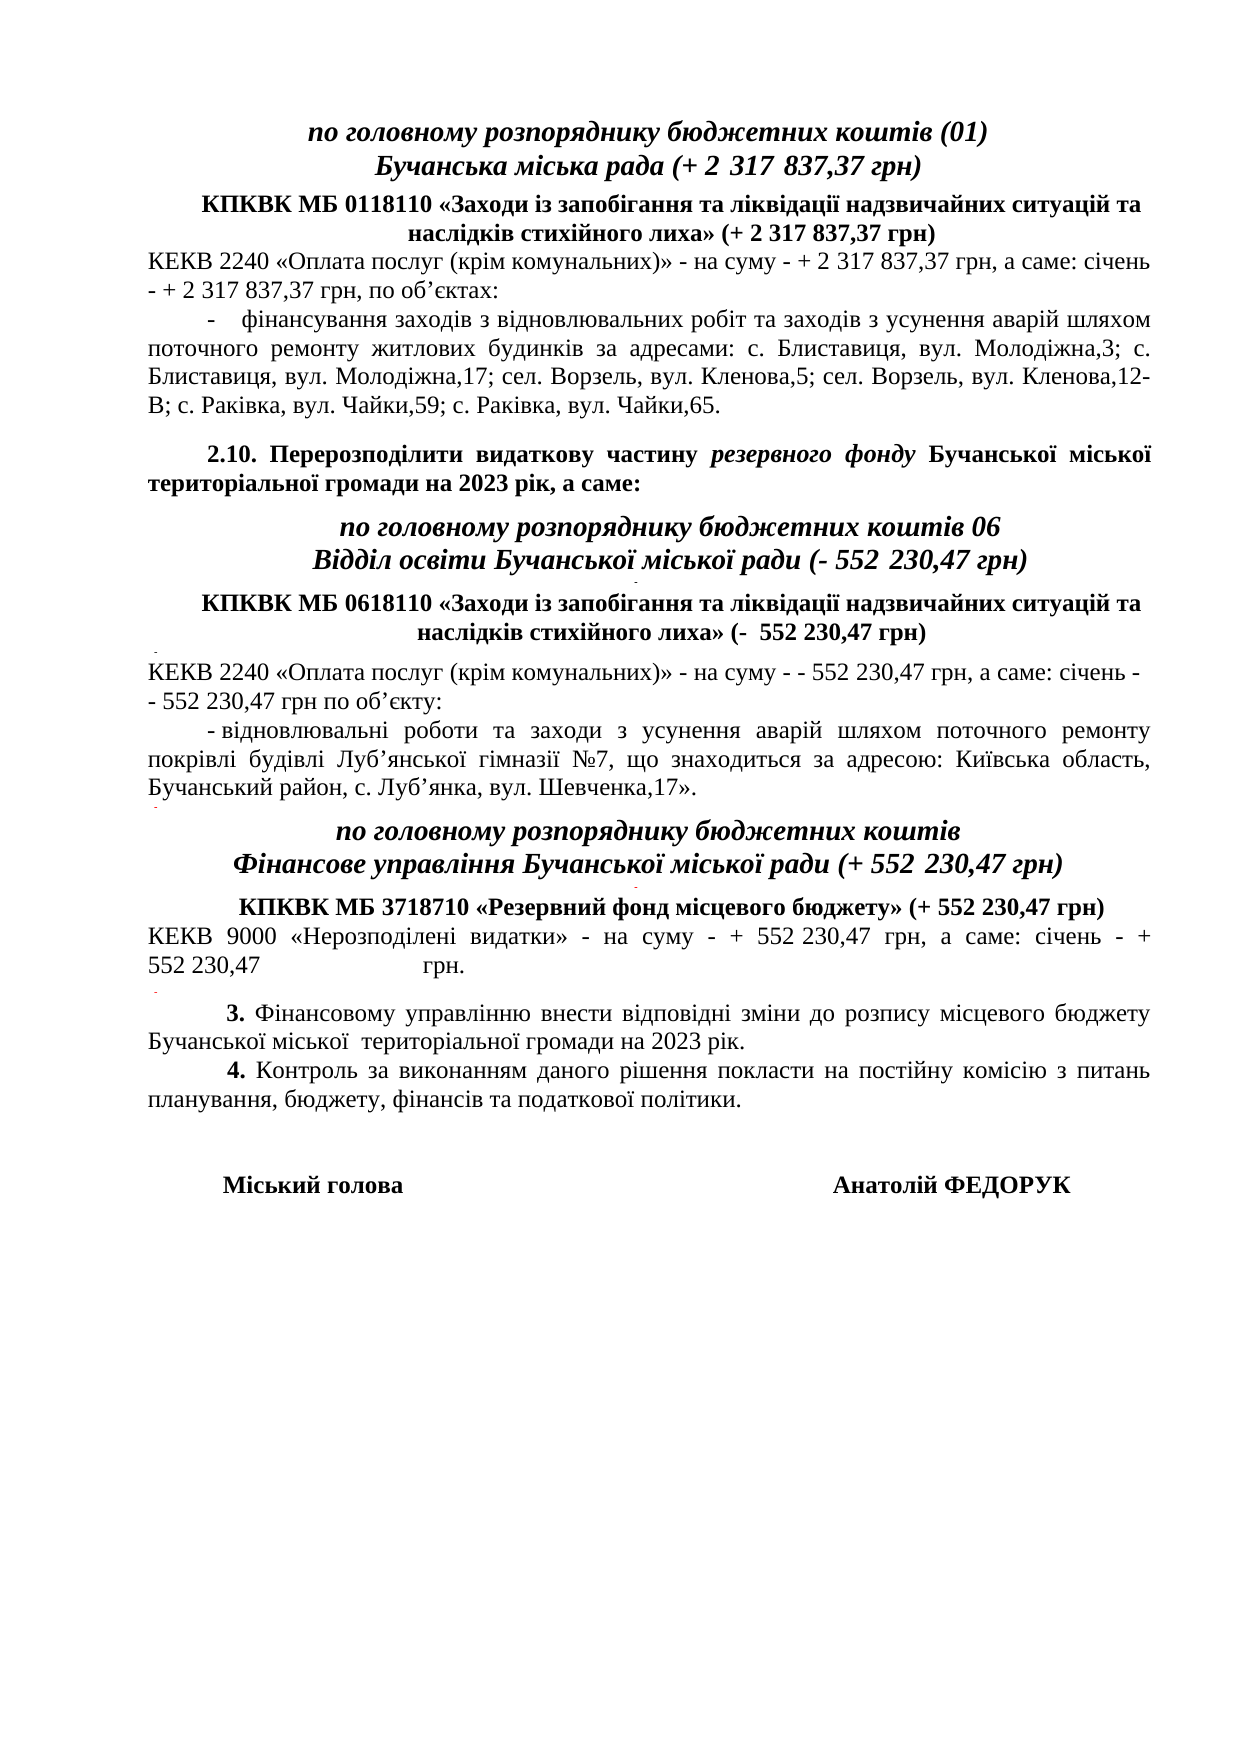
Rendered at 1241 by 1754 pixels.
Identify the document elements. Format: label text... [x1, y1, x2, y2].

list Фінансове управління Бучанської міської ради (+ 552 230,47 грн) [148, 847, 1152, 880]
list по головному розпоряднику бюджетних коштів [148, 813, 1152, 847]
list Відділ освіти Бучанської міської ради (- 552 230,47 грн) [191, 542, 1152, 576]
list відновлювальні роботи та заходи з усунення аварій шляхом поточного ремонту покрівлі будівлі Луб’янської гімназії №7, що знаходиться за адресою: Київська область, Бучанський район, с. Луб’янка, вул. Шевченка,17». [148, 715, 1152, 801]
list фінансування заходів з відновлювальних робіт та заходів з усунення аварій шляхом поточного ремонту житлових будинків за адресами: с. Блиставиця, вул. Молодіжна,3; с. Блиставиця, вул. Молодіжна,17; сел. Ворзель, вул. Кленова,5; сел. Ворзель, вул. Кленова,12-В; с. Раківка, вул. Чайки,59; с. Раківка, вул. Чайки,65. [148, 304, 1152, 419]
text 4. Контроль за виконанням даного рішення покласти на постійну комісію з питань планування, бюджету, фінансів та податкової політики. [148, 1055, 1152, 1113]
list по головному розпоряднику бюджетних коштів 06 [191, 509, 1152, 542]
list 2.10. Перерозподілити видаткову частину резервного фонду Бучанської міської територіальної громади на 2023 рік, а саме: [148, 438, 1152, 497]
list КЕКВ 2240 «Оплата послуг (крім комунальних)» - на суму - + 2 317 837,37 грн, а саме: січень - + 2 317 837,37 грн, по об’єктах: [148, 246, 1152, 304]
list по головному розпоряднику бюджетних коштів (01) [148, 114, 1152, 148]
list КЕКВ 2240 «Оплата послуг (крім комунальних)» - на суму - - 552 230,47 грн, а саме: січень - - 552 230,47 грн по об’єкту: [148, 657, 1152, 715]
text 3. Фінансовому управлінню внести відповідні зміни до розпису місцевого бюджету Бучанської міської територіальної громади на 2023 рік. [148, 998, 1152, 1055]
list КПКВК МБ 0118110 «Заходи із запобігання та ліквідації надзвичайних ситуацій та наслідків стихійного лиха» (+ 2 317 837,37 грн) [191, 189, 1152, 246]
list КЕКВ 9000 «Нерозподілені видатки» - на суму - + 552 230,47 грн, а саме: січень - + 552 230,47 грн. [148, 921, 1152, 978]
list Бучанська міська рада (+ 2 317 837,37 грн) [148, 148, 1152, 182]
text Міський голова Анатолій ФЕДОРУК [148, 1170, 1152, 1199]
list КПКВК МБ 3718710 «Резервний фонд місцевого бюджету» (+ 552 230,47 грн) [191, 892, 1152, 921]
list КПКВК МБ 0618110 «Заходи із запобігання та ліквідації надзвичайних ситуацій та наслідків стихійного лиха» (- 552 230,47 грн) [191, 588, 1152, 645]
